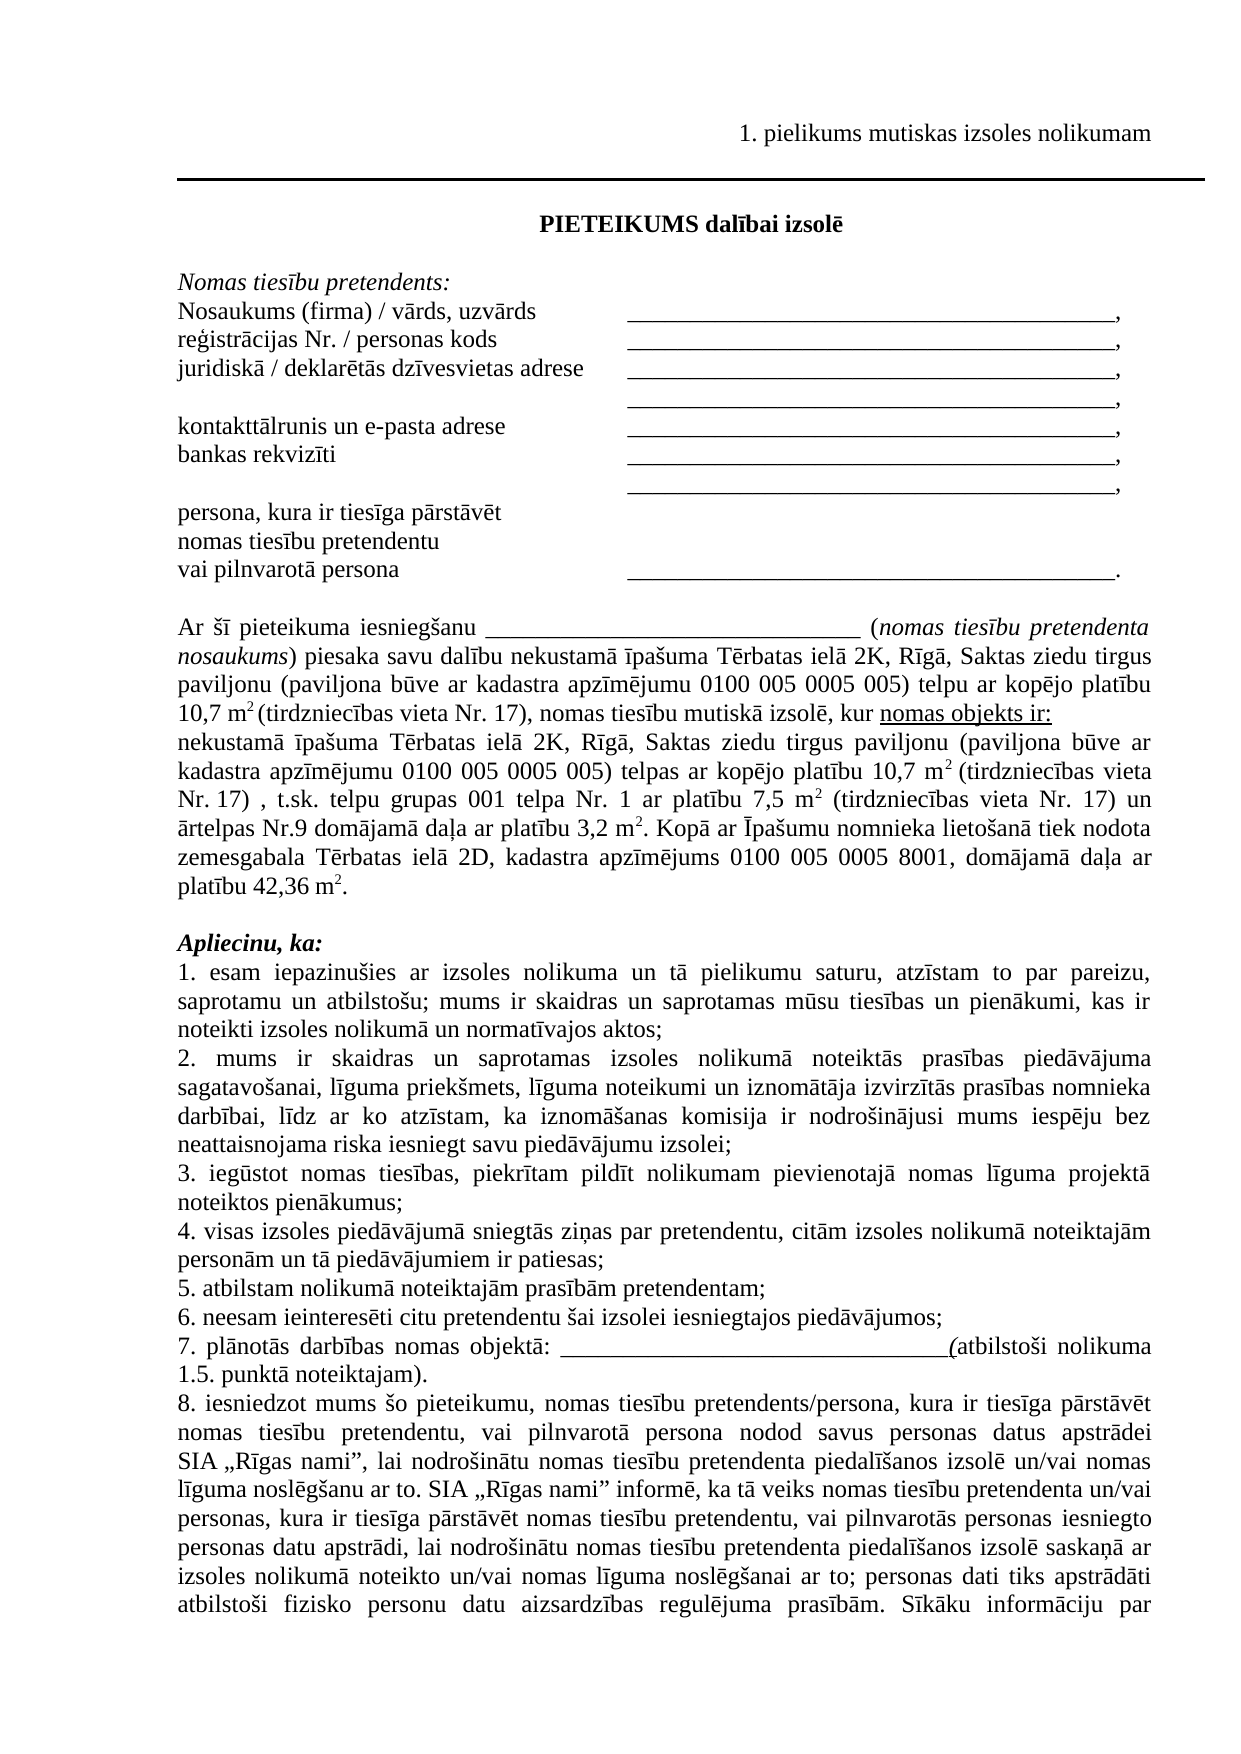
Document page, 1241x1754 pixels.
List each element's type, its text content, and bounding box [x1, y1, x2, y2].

text Ar šī pieteikuma iesniegšanu ______________________________ (nomas tiesību pretendenta nosaukums) piesaka savu dalību nekustamā īpašuma Tērbatas ielā 2K, Rīgā, Saktas ziedu tirgus paviljonu (paviljona būve ar kadastra apzīmējumu 0100 005 0005 005) telpu ar kopējo platību 10,7 m2 (tirdzniecības vieta Nr. 17), nomas tiesību mutiskā izsolē, kur nomas objekts ir: [177, 612, 1152, 727]
text nekustamā īpašuma Tērbatas ielā 2K, Rīgā, Saktas ziedu tirgus paviljonu (paviljona būve ar kadastra apzīmējumu 0100 005 0005 005) telpas ar kopējo platību 10,7 m2 (tirdzniecības vieta Nr. 17) , t.sk. telpu grupas 001 telpa Nr. 1 ar platību 7,5 m2 (tirdzniecības vieta Nr. 17) un ārtelpas Nr.9 domājamā daļa ar platību 3,2 m2. Kopā ar Īpašumu nomnieka lietošanā tiek nodota zemesgabala Tērbatas ielā 2D, kadastra apzīmējums 0100 005 0005 8001, domājamā daļa ar platību 42,36 m2. [177, 727, 1152, 899]
text 6. neesam ieinteresēti citu pretendentu šai izsolei iesniegtajos piedāvājumos; [177, 1302, 1152, 1331]
text bankas rekvizīti _______________________________________, [177, 439, 1152, 468]
text persona, kura ir tiesīga pārstāvēt [177, 497, 1152, 526]
text 7. plānotās darbības nomas objektā: _______________________________(atbilstoši nolikuma 1.5. punktā noteiktajam). [177, 1331, 1152, 1388]
text 1. esam iepazinušies ar izsoles nolikuma un tā pielikumu saturu, atzīstam to par pareizu, saprotamu un atbilstošu; mums ir skaidras un saprotamas mūsu tiesības un pienākumi, kas ir noteikti izsoles nolikumā un normatīvajos aktos; [177, 957, 1152, 1043]
text _______________________________________, [177, 382, 1152, 411]
text Nosaukums (firma) / vārds, uzvārds _______________________________________, [177, 296, 1152, 324]
text PIETEIKUMS dalībai izsolē [177, 209, 1205, 238]
text juridiskā / deklarētās dzīvesvietas adrese _______________________________________, [177, 353, 1152, 382]
text 3. iegūstot nomas tiesības, piekrītam pildīt nolikumam pievienotajā nomas līguma projektā noteiktos pienākumus; [177, 1158, 1152, 1216]
text vai pilnvarotā persona _______________________________________. [177, 554, 1152, 583]
text 5. atbilstam nolikumā noteiktajām prasībām pretendentam; [177, 1273, 1152, 1302]
text nomas tiesību pretendentu [177, 526, 1152, 554]
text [177, 1388, 1152, 1618]
text Nomas tiesību pretendents: [177, 267, 1152, 296]
text kontakttālrunis un e-pasta adrese _______________________________________, [177, 411, 1152, 439]
text _______________________________________, [177, 468, 1152, 497]
text 4. visas izsoles piedāvājumā sniegtās ziņas par pretendentu, citām izsoles nolikumā noteiktajām personām un tā piedāvājumiem ir patiesas; [177, 1216, 1152, 1273]
text reģistrācijas Nr. / personas kods _______________________________________, [177, 324, 1152, 353]
text Apliecinu, ka: [177, 928, 1152, 957]
text 2. mums ir skaidras un saprotamas izsoles nolikumā noteiktās prasības piedāvājuma sagatavošanai, līguma priekšmets, līguma noteikumi un iznomātāja izvirzītās prasības nomnieka darbībai, līdz ar ko atzīstam, ka iznomāšanas komisija ir nodrošinājusi mums iespēju bez neattaisnojama riska iesniegt savu piedāvājumu izsolei; [177, 1043, 1152, 1158]
text 1. pielikums mutiskas izsoles nolikumam [627, 118, 1152, 147]
